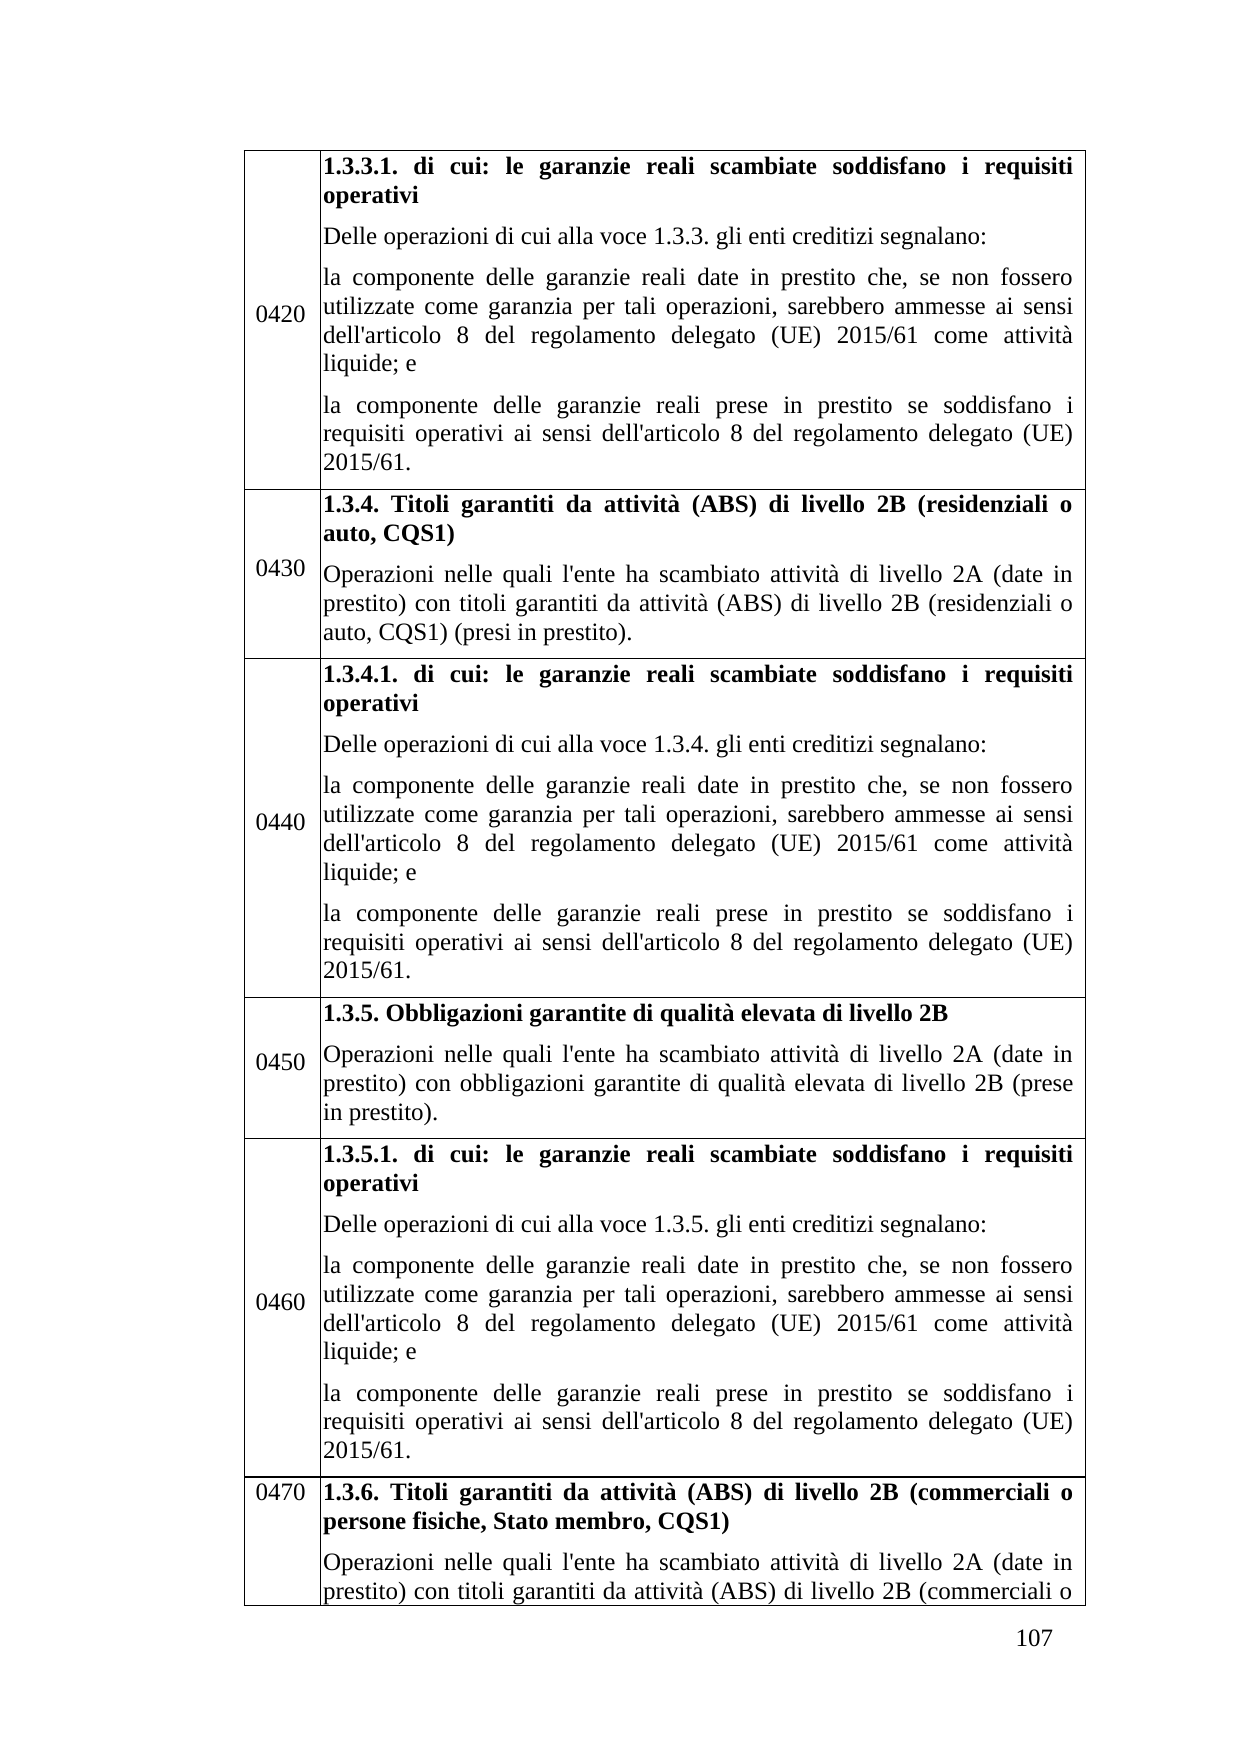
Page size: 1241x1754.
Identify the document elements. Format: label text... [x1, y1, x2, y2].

table_cell 1.3.4. Titoli garantiti da attività (ABS) di livello 2B (residenziali o auto, CQS1) Operazioni nelle quali l'ente ha scambiato attività di livello 2A (date in prestito) con titoli garantiti da attività (ABS) di livello 2B (residenziali o auto, CQS1) (presi in prestito). [321, 490, 1085, 658]
table_cell 0470 [245, 1478, 320, 1605]
table_cell 1.3.4.1. di cui: le garanzie reali scambiate soddisfano i requisiti operativi Delle operazioni di cui alla voce 1.3.4. gli enti creditizi segnalano: la componente delle garanzie reali date in prestito che, se non fossero utilizzate come garanzia per tali operazioni, sarebbero ammesse ai sensi dell'articolo 8 del regolamento delegato (UE) 2015/61 come attività liquide; e la componente delle garanzie reali prese in prestito se soddisfano i requisiti operativi ai sensi dell'articolo 8 del regolamento delegato (UE) 2015/61. [321, 659, 1085, 997]
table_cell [321, 1478, 1085, 1605]
table_cell 0440 [245, 659, 320, 997]
table_cell 0450 [245, 998, 320, 1138]
table_cell 1.3.5. Obbligazioni garantite di qualità elevata di livello 2B Operazioni nelle quali l'ente ha scambiato attività di livello 2A (date in prestito) con obbligazioni garantite di qualità elevata di livello 2B (prese in prestito). [321, 998, 1085, 1138]
table_cell 0430 [245, 490, 320, 658]
table_cell 0420 [245, 151, 320, 488]
table_cell 0460 [245, 1139, 320, 1476]
table_cell 1.3.5.1. di cui: le garanzie reali scambiate soddisfano i requisiti operativi Delle operazioni di cui alla voce 1.3.5. gli enti creditizi segnalano: la componente delle garanzie reali date in prestito che, se non fossero utilizzate come garanzia per tali operazioni, sarebbero ammesse ai sensi dell'articolo 8 del regolamento delegato (UE) 2015/61 come attività liquide; e la componente delle garanzie reali prese in prestito se soddisfano i requisiti operativi ai sensi dell'articolo 8 del regolamento delegato (UE) 2015/61. [321, 1139, 1085, 1476]
table_cell 1.3.3.1. di cui: le garanzie reali scambiate soddisfano i requisiti operativi Delle operazioni di cui alla voce 1.3.3. gli enti creditizi segnalano: la componente delle garanzie reali date in prestito che, se non fossero utilizzate come garanzia per tali operazioni, sarebbero ammesse ai sensi dell'articolo 8 del regolamento delegato (UE) 2015/61 come attività liquide; e la componente delle garanzie reali prese in prestito se soddisfano i requisiti operativi ai sensi dell'articolo 8 del regolamento delegato (UE) 2015/61. [321, 151, 1085, 488]
